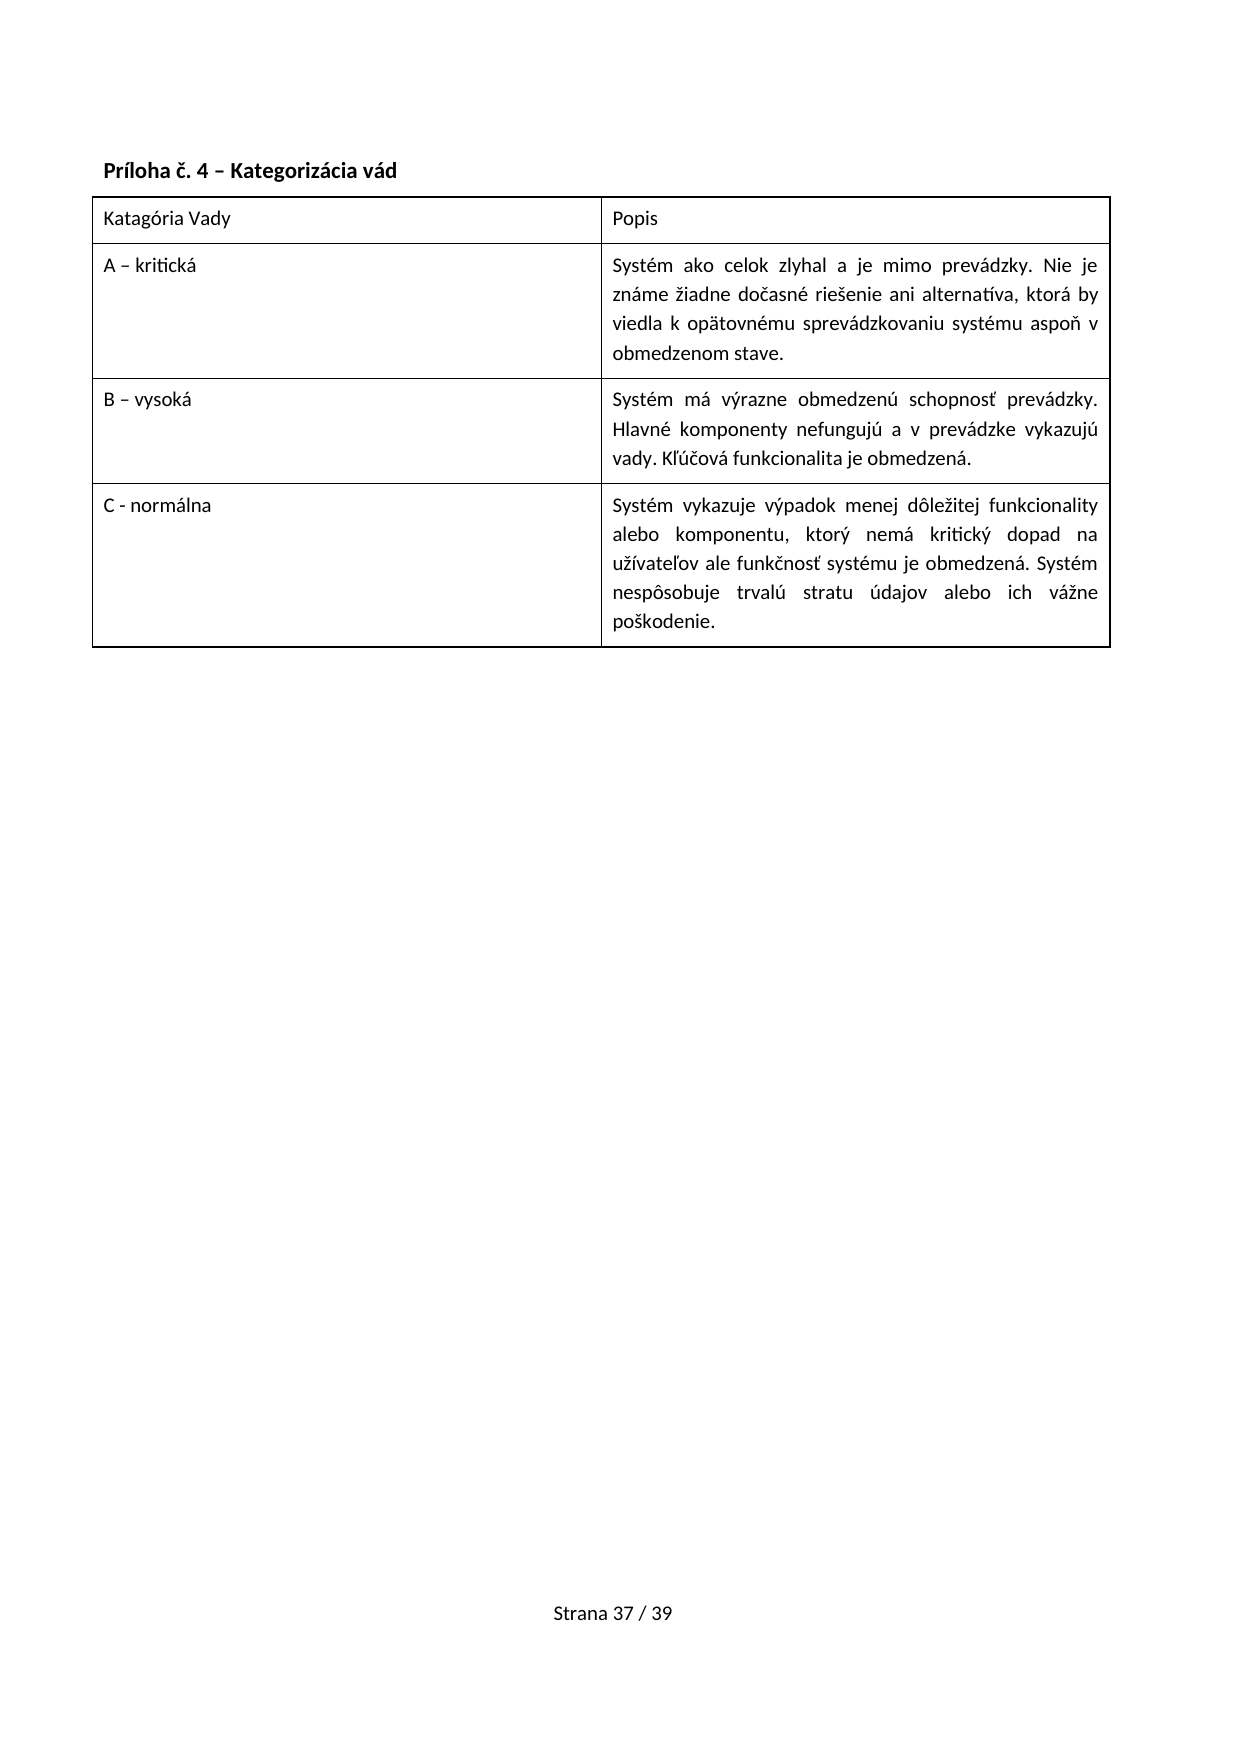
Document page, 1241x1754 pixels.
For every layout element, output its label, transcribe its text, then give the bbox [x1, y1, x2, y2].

table_cell Systém ako celok zlyhal a je mimo prevádzky. Nie je známe žiadne dočasné riešenie ani alternatíva, ktorá by viedla k opätovnému sprevádzkovaniu systému aspoň v obmedzenom stave. [602, 244, 1109, 378]
table_cell Systém má výrazne obmedzenú schopnosť prevádzky. Hlavné komponenty nefungujú a v prevádzke vykazujú vady. Kľúčová funkcionalita je obmedzená. [602, 379, 1109, 483]
subtitle Príloha č. 4 – Kategorizácia vád [103, 156, 1122, 184]
table_header Katagória Vady [93, 198, 601, 243]
table_cell C - normálna [93, 484, 601, 646]
table_cell B – vysoká [93, 379, 601, 483]
table_header Popis [602, 198, 1109, 243]
table_cell Systém vykazuje výpadok menej dôležitej funkcionality alebo komponentu, ktorý nemá kritický dopad na užívateľov ale funkčnosť systému je obmedzená. Systém nespôsobuje trvalú stratu údajov alebo ich vážne poškodenie. [602, 484, 1109, 646]
table_cell A – kritická [93, 244, 601, 378]
